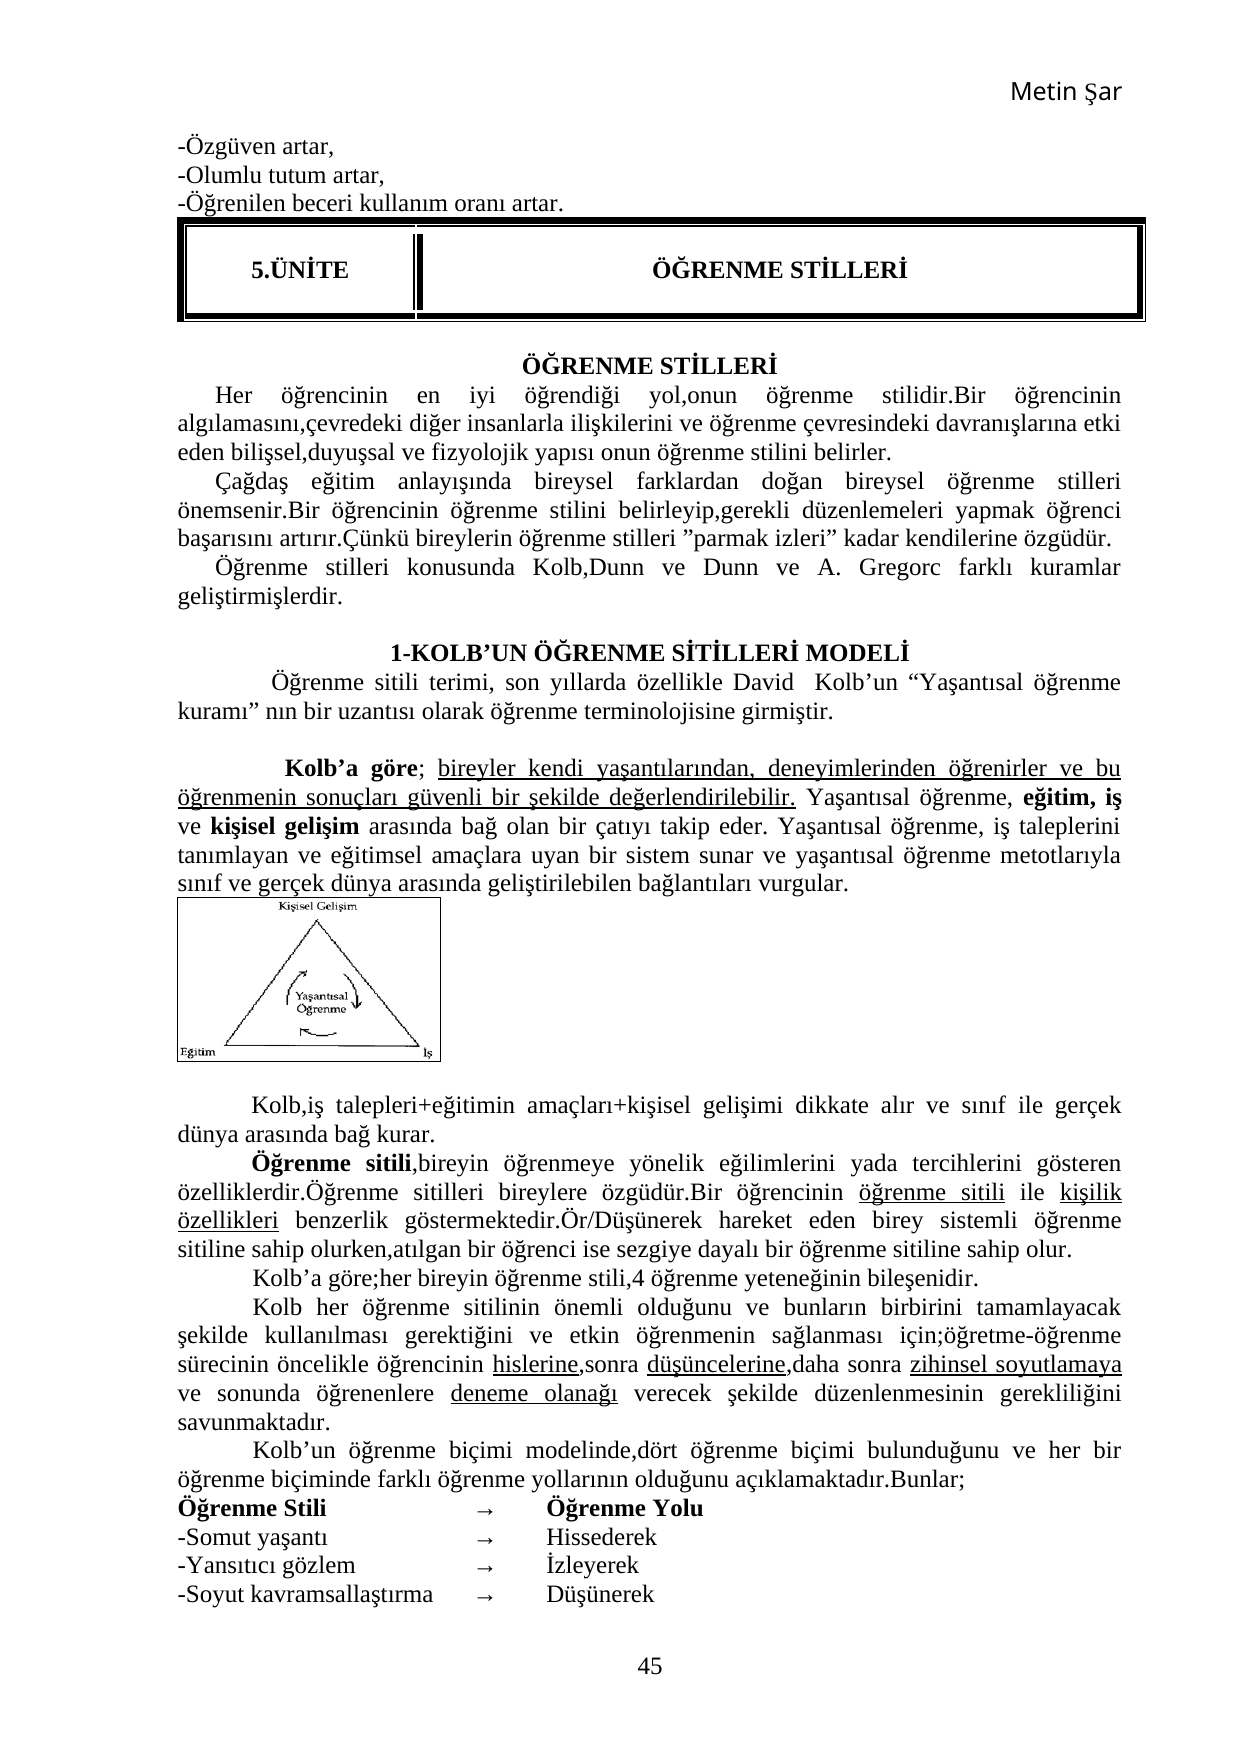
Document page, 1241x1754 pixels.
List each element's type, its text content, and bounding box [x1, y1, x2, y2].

text Kolb’un öğrenme biçimi modelinde,dört öğrenme biçimi bulunduğunu ve her bir öğrenme biçiminde farklı öğrenme yollarının olduğunu açıklamaktadır.Bunlar; [177, 1436, 1122, 1493]
text 1-KOLB’UN ÖĞRENME SİTİLLERİ MODELİ [177, 638, 1122, 667]
text Çağdaş eğitim anlayışında bireysel farklardan doğan bireysel öğrenme stilleri önemsenir.Bir öğrencinin öğrenme stilini belirleyip,gerekli düzenlemeleri yapmak öğrenci başarısını artırır.Çünkü bireylerin öğrenme stilleri ”parmak izleri” kadar kendilerine özgüdür. [177, 466, 1122, 552]
text Kolb,iş talepleri+eğitimin amaçları+kişisel gelişimi dikkate alır ve sınıf ile gerçek dünya arasında bağ kurar. [177, 1091, 1122, 1148]
text Kolb’a göre; bireyler kendi yaşantılarından, deneyimlerinden öğrenirler ve bu öğrenmenin sonuçları güvenli bir şekilde değerlendirilebilir. Yaşantısal öğrenme, eğitim, iş ve kişisel gelişim arasında bağ olan bir çatıyı takip eder. Yaşantısal öğrenme, iş taleplerini tanımlayan ve eğitimsel amaçlara uyan bir sistem sunar ve yaşantısal öğrenme metotlarıyla sınıf ve gerçek dünya arasında geliştirilebilen bağlantıları vurgular. [177, 753, 1122, 897]
text Öğrenme Stili → Öğrenme Yolu [177, 1493, 1122, 1522]
text Öğrenme sitili,bireyin öğrenmeye yönelik eğilimlerini yada tercihlerini gösteren özelliklerdir.Öğrenme sitilleri bireylere özgüdür.Bir öğrencinin öğrenme sitili ile kişilik özellikleri benzerlik göstermektedir.Ör/Düşünerek hareket eden birey sistemli öğrenme sitiline sahip olurken,atılgan bir öğrenci ise sezgiye dayalı bir öğrenme sitiline sahip olur. [177, 1148, 1122, 1263]
text Öğrenme sitili terimi, son yıllarda özellikle David Kolb’un “Yaşantısal öğrenme kuramı” nın bir uzantısı olarak öğrenme terminolojisine girmiştir. [177, 667, 1122, 725]
text -Öğrenilen beceri kullanım oranı artar. [177, 188, 1122, 217]
text Öğrenme stilleri konusunda Kolb,Dunn ve Dunn ve A. Gregorc farklı kuramlar geliştirmişlerdir. [177, 552, 1122, 610]
text ÖĞRENME STİLLERİ [177, 351, 1122, 380]
text -Olumlu tutum artar, [177, 160, 1122, 188]
text -Yansıtıcı gözlem → İzleyerek [177, 1551, 1122, 1579]
table_header ÖĞRENME STİLLERİ [418, 227, 1137, 313]
text -Somut yaşantı → Hissederek [177, 1522, 1122, 1551]
picture [178, 898, 440, 1061]
text -Özgüven artar, [177, 131, 1122, 160]
table_header 5.ÜNİTE [184, 224, 418, 313]
text Her öğrencinin en iyi öğrendiği yol,onun öğrenme stilidir.Bir öğrencinin algılamasını,çevredeki diğer insanlarla ilişkilerini ve öğrenme çevresindeki davranışlarına etki eden bilişsel,duyuşsal ve fizyolojik yapısı onun öğrenme stilini belirler. [177, 380, 1122, 466]
text Kolb’a göre;her bireyin öğrenme stili,4 öğrenme yeteneğinin bileşenidir. [177, 1263, 1122, 1292]
text -Soyut kavramsallaştırma → Düşünerek [177, 1579, 1122, 1608]
text Kolb her öğrenme sitilinin önemli olduğunu ve bunların birbirini tamamlayacak şekilde kullanılması gerektiğini ve etkin öğrenmenin sağlanması için;öğretme-öğrenme sürecinin öncelikle öğrencinin hislerine,sonra düşüncelerine,daha sonra zihinsel soyutlamaya ve sonunda öğrenenlere deneme olanağı verecek şekilde düzenlenmesinin gerekliliğini savunmaktadır. [177, 1292, 1122, 1436]
